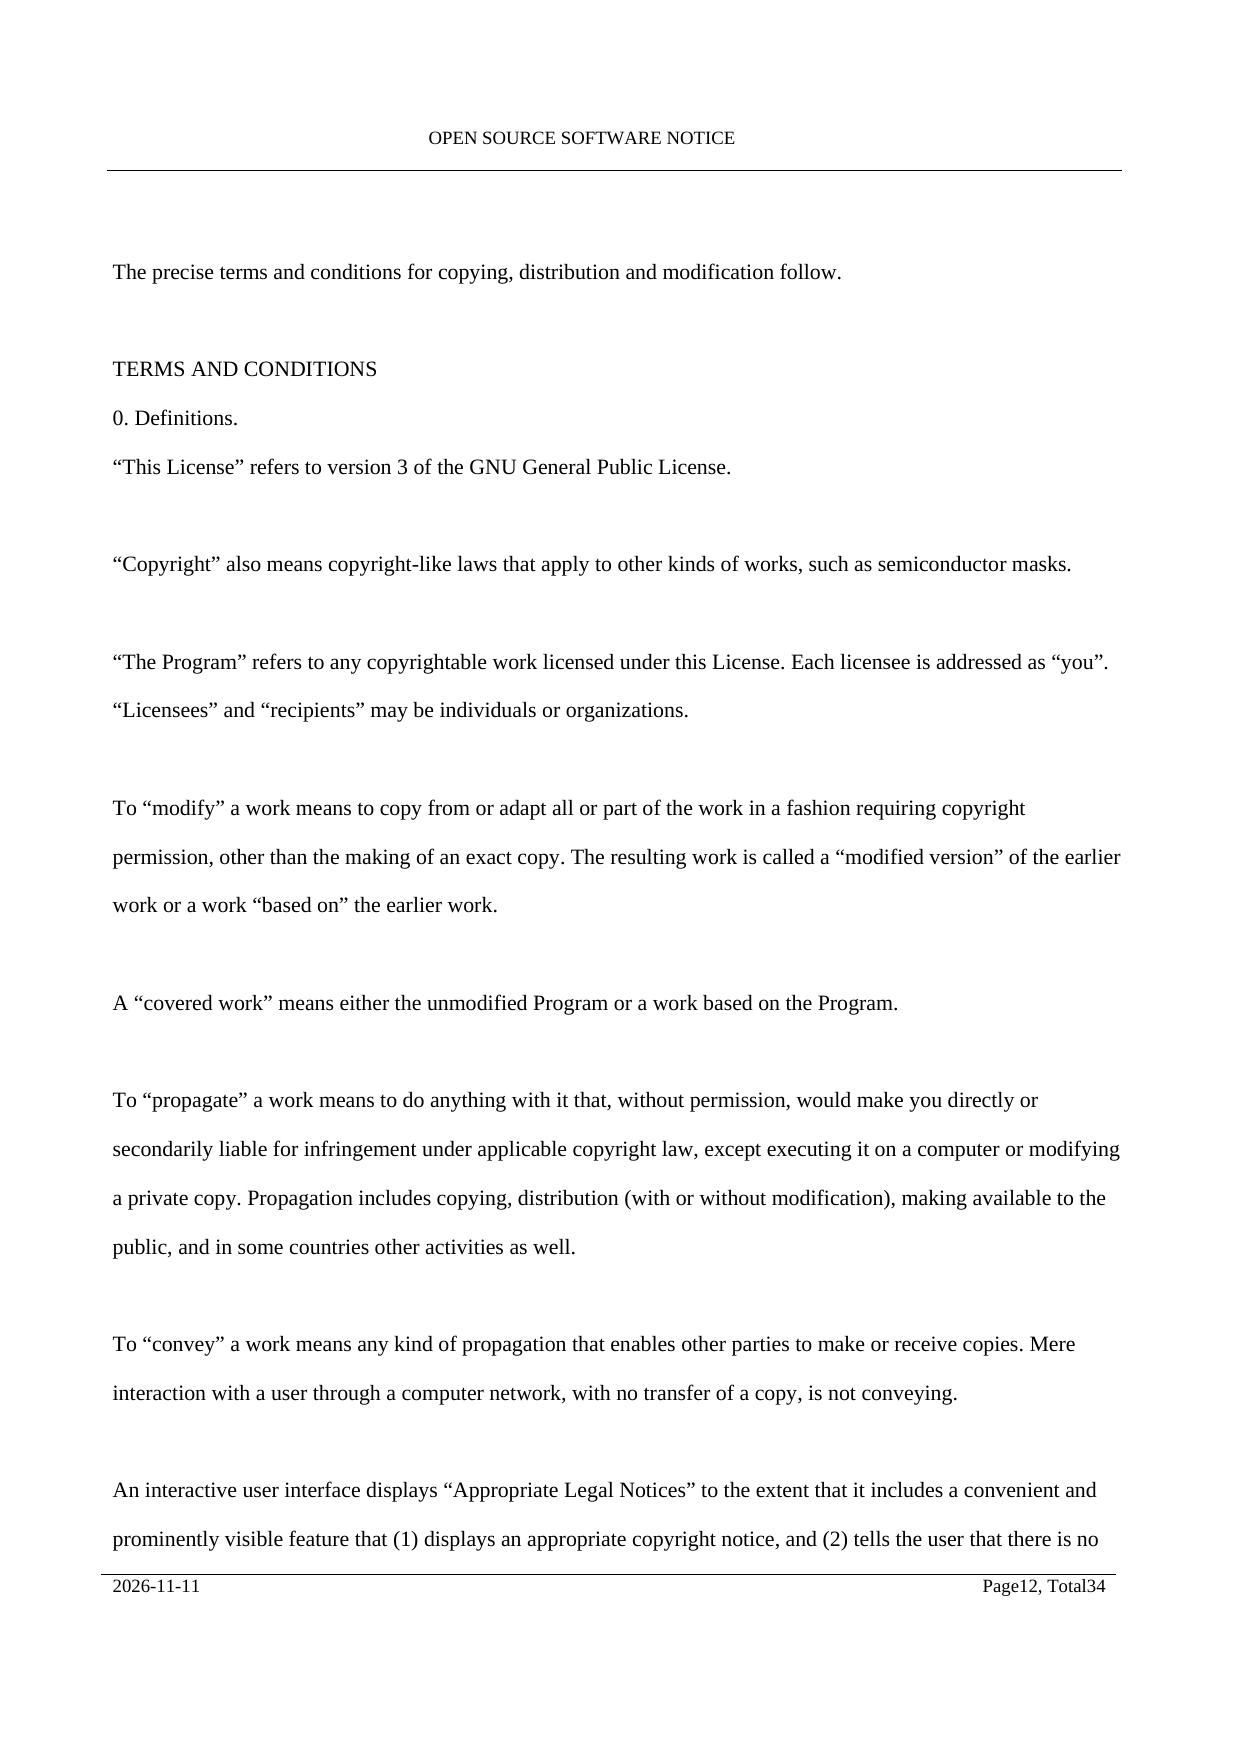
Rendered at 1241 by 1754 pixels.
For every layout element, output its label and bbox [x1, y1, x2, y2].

text [112, 206, 1128, 1555]
